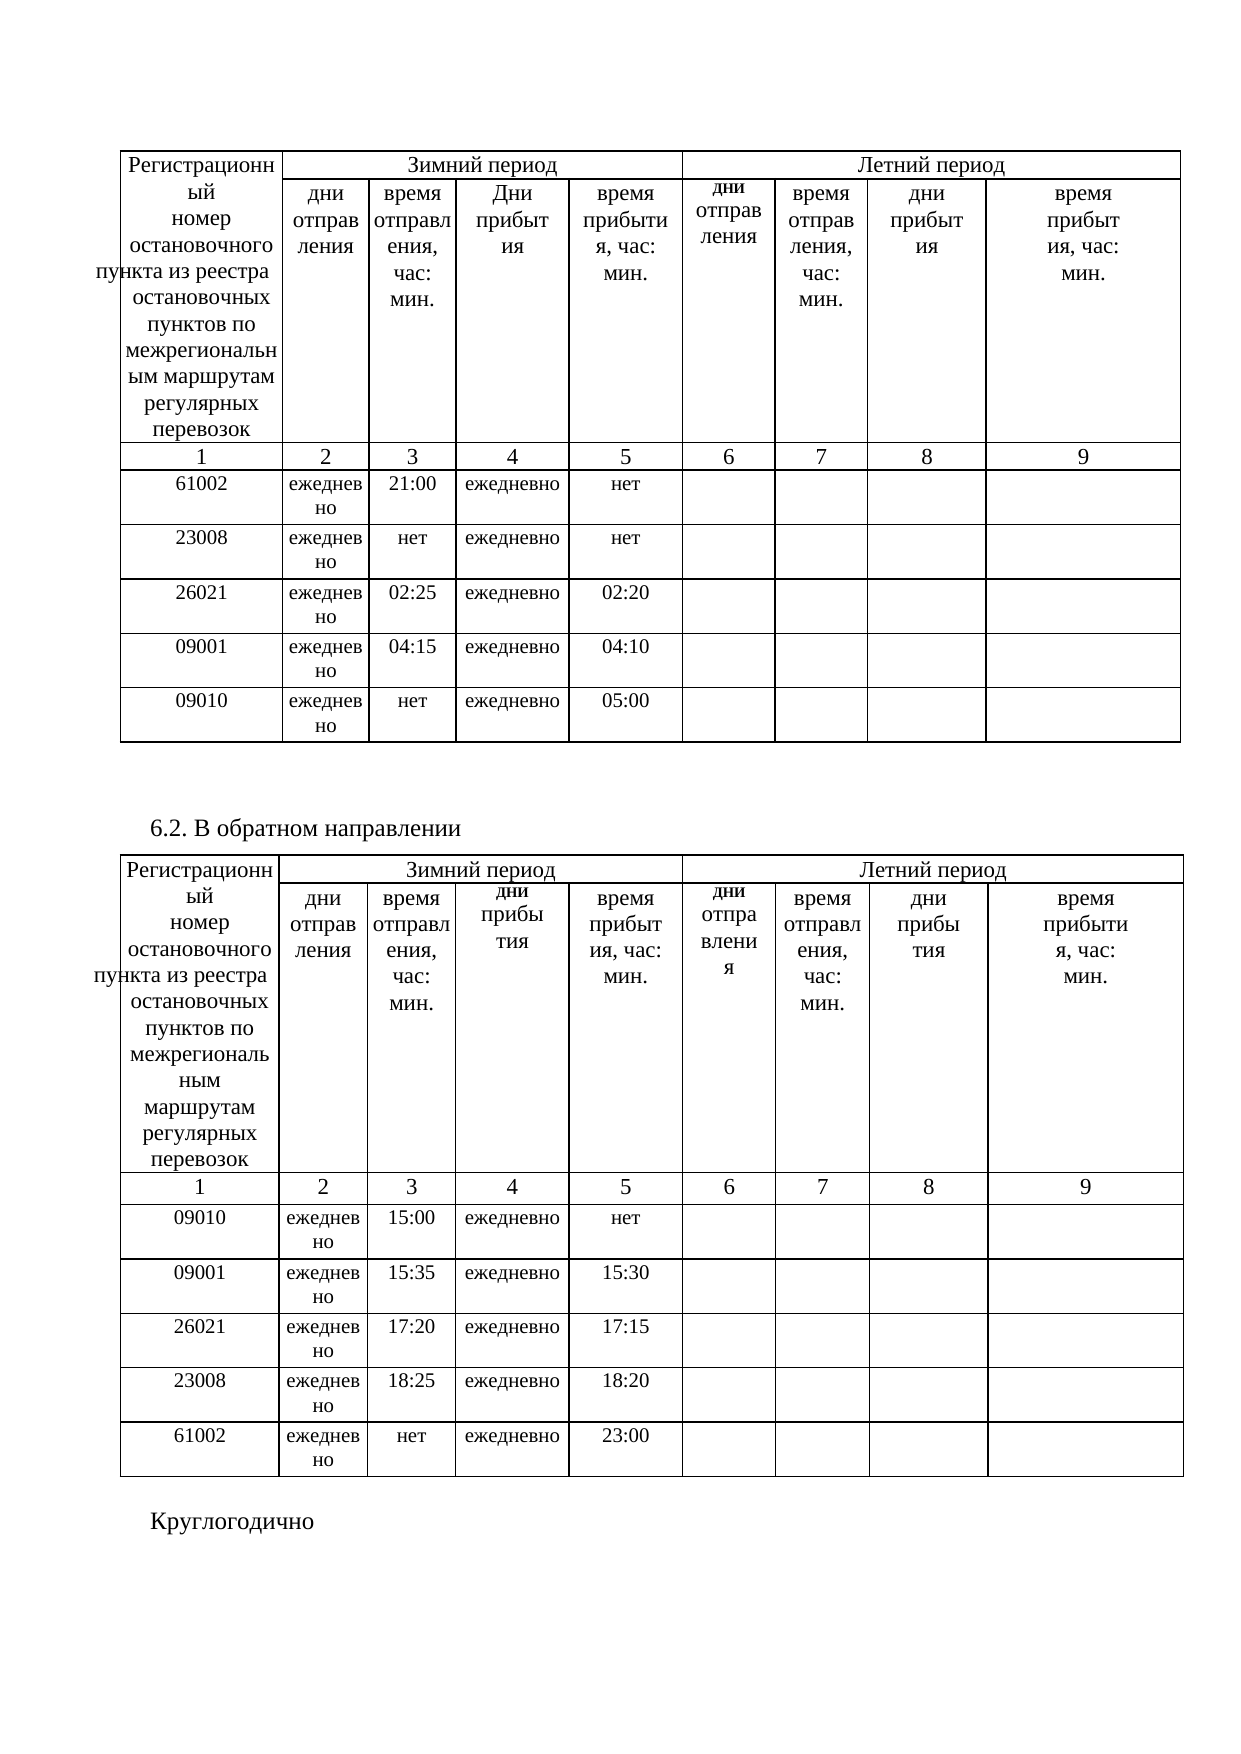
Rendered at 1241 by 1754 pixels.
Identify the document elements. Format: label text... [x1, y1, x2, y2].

table_cell 09001 [121, 1260, 278, 1312]
table_cell 26021 [121, 1314, 278, 1367]
table_cell ежедневно [456, 1205, 568, 1258]
table_cell нет [370, 525, 455, 578]
table_cell 15:00 [368, 1205, 455, 1258]
table_cell 23:00 [570, 1423, 682, 1476]
table_cell 02:20 [570, 580, 682, 632]
table_cell нет [570, 525, 682, 578]
table_cell 09001 [121, 634, 282, 687]
table_header Регистрационный номер остановочного пункта из реестра остановочных пунктов по межрегиональным маршрутам регулярных перевозок [121, 856, 278, 1172]
table_cell 2 [283, 443, 368, 469]
table_cell 04:15 [370, 634, 455, 687]
table_cell 5 [570, 1173, 682, 1204]
table_cell [870, 1314, 987, 1367]
table_cell ежедневно [457, 634, 568, 687]
table_cell [987, 471, 1180, 524]
table_cell 5 [570, 443, 682, 469]
table_cell [683, 1205, 775, 1258]
table_cell [776, 688, 867, 741]
table_cell [683, 688, 774, 741]
table_cell дни прибыт ия [868, 180, 985, 441]
table_cell [870, 1205, 987, 1258]
table_cell [987, 688, 1180, 741]
table_cell [868, 688, 985, 741]
table_cell [683, 634, 774, 687]
table_cell 26021 [121, 580, 282, 632]
table_cell ДНИ отправ ления [683, 180, 774, 441]
table_cell ДНИ прибы тия [456, 884, 568, 1172]
table_cell ежедневно [283, 688, 368, 741]
table_header Летний период [683, 856, 1183, 882]
table_cell [870, 1368, 987, 1421]
table_cell 7 [776, 1173, 869, 1204]
table_cell [870, 1423, 987, 1476]
table_cell 1 [121, 443, 282, 469]
table_cell время отправ ления, час: мин. [776, 180, 867, 441]
table_cell [868, 580, 985, 632]
table_cell [683, 1314, 775, 1367]
table_cell 04:10 [570, 634, 682, 687]
table_cell [868, 634, 985, 687]
table_cell 6 [683, 1173, 775, 1204]
table_cell 23008 [121, 525, 282, 578]
table_cell 61002 [121, 1423, 278, 1476]
table_cell 17:20 [368, 1314, 455, 1367]
table_cell [683, 471, 774, 524]
table_cell 02:25 [370, 580, 455, 632]
table_cell время прибыти я, час: мин. [989, 884, 1183, 1172]
table_cell [776, 1423, 869, 1476]
table_header Зимний период [280, 856, 682, 882]
table_cell ежедневно [457, 471, 568, 524]
table_cell ежедневно [280, 1260, 367, 1312]
table_cell ежедневно [280, 1368, 367, 1421]
table_cell ежедневно [457, 525, 568, 578]
table_cell [683, 1368, 775, 1421]
table_cell время отправл ения, час: мин. [370, 180, 455, 441]
table_cell 7 [776, 443, 867, 469]
table_cell ДНИ отпра влени я [683, 884, 775, 1172]
table_cell 18:20 [570, 1368, 682, 1421]
table_cell [868, 471, 985, 524]
table_cell [868, 525, 985, 578]
table_cell Дни прибыт ия [457, 180, 568, 441]
table_cell [776, 580, 867, 632]
table_cell [683, 525, 774, 578]
table_cell время прибыти я, час: мин. [570, 180, 682, 441]
table_cell ежедневно [456, 1260, 568, 1312]
table_cell ежедневно [280, 1205, 367, 1258]
table_cell [776, 471, 867, 524]
table_cell [683, 1423, 775, 1476]
table_cell нет [570, 1205, 682, 1258]
table_cell нет [368, 1423, 455, 1476]
table_cell 09010 [121, 1205, 278, 1258]
table_cell ежедневно [280, 1314, 367, 1367]
table_cell дни отправ ления [280, 884, 367, 1172]
table_cell [989, 1260, 1183, 1312]
table_cell ежедневно [456, 1368, 568, 1421]
table_cell 61002 [121, 471, 282, 524]
table_cell ежедневно [283, 580, 368, 632]
table_cell время отправл ения, час: мин. [368, 884, 455, 1172]
table_cell [870, 1260, 987, 1312]
table_cell 18:25 [368, 1368, 455, 1421]
table_cell 1 [121, 1173, 278, 1204]
table_cell [987, 525, 1180, 578]
table_cell 4 [457, 443, 568, 469]
table_cell 15:30 [570, 1260, 682, 1312]
text Круглогодично [150, 1506, 1090, 1535]
table_header Летний период [683, 152, 1180, 178]
table_cell [776, 1314, 869, 1367]
table_cell ежедневно [280, 1423, 367, 1476]
table_header Регистрационный номер остановочного пункта из реестра остановочных пунктов по межрегиональным маршрутам регулярных перевозок [121, 152, 282, 441]
table_cell [989, 1205, 1183, 1258]
table_cell дни прибы тия [870, 884, 987, 1172]
table_cell [776, 1205, 869, 1258]
table_cell 9 [987, 443, 1180, 469]
table_cell 3 [368, 1173, 455, 1204]
table_cell ежедневно [283, 471, 368, 524]
table_cell время прибыт ия, час: мин. [987, 180, 1180, 441]
table_cell [776, 525, 867, 578]
table_cell ежедневно [457, 688, 568, 741]
table_cell [987, 634, 1180, 687]
table_cell [776, 634, 867, 687]
table_cell [776, 1368, 869, 1421]
table_cell время отправл ения, час: мин. [776, 884, 869, 1172]
table_cell 15:35 [368, 1260, 455, 1312]
table_cell 05:00 [570, 688, 682, 741]
table_cell ежедневно [456, 1314, 568, 1367]
table_cell 21:00 [370, 471, 455, 524]
table_cell [683, 580, 774, 632]
table_cell время прибыт ия, час: мин. [570, 884, 682, 1172]
table_cell [987, 580, 1180, 632]
table_header Зимний период [283, 152, 682, 178]
table_cell 3 [370, 443, 455, 469]
table_cell ежедневно [457, 580, 568, 632]
table_cell нет [570, 471, 682, 524]
table_cell [776, 1260, 869, 1312]
table_cell [989, 1314, 1183, 1367]
table_cell 8 [870, 1173, 987, 1204]
text 6.2. В обратном направлении [150, 813, 1090, 842]
table_cell ежедневно [283, 525, 368, 578]
table_cell 8 [868, 443, 985, 469]
table_cell 2 [280, 1173, 367, 1204]
table_cell [989, 1423, 1183, 1476]
table_cell 6 [683, 443, 774, 469]
table_cell 9 [989, 1173, 1183, 1204]
table_cell [683, 1260, 775, 1312]
table_cell 09010 [121, 688, 282, 741]
table_cell ежедневно [456, 1423, 568, 1476]
table_cell 17:15 [570, 1314, 682, 1367]
table_cell ежедневно [283, 634, 368, 687]
table_cell [989, 1368, 1183, 1421]
table_cell 23008 [121, 1368, 278, 1421]
table_cell дни отправ ления [283, 180, 368, 441]
table_cell 4 [456, 1173, 568, 1204]
table_cell нет [370, 688, 455, 741]
